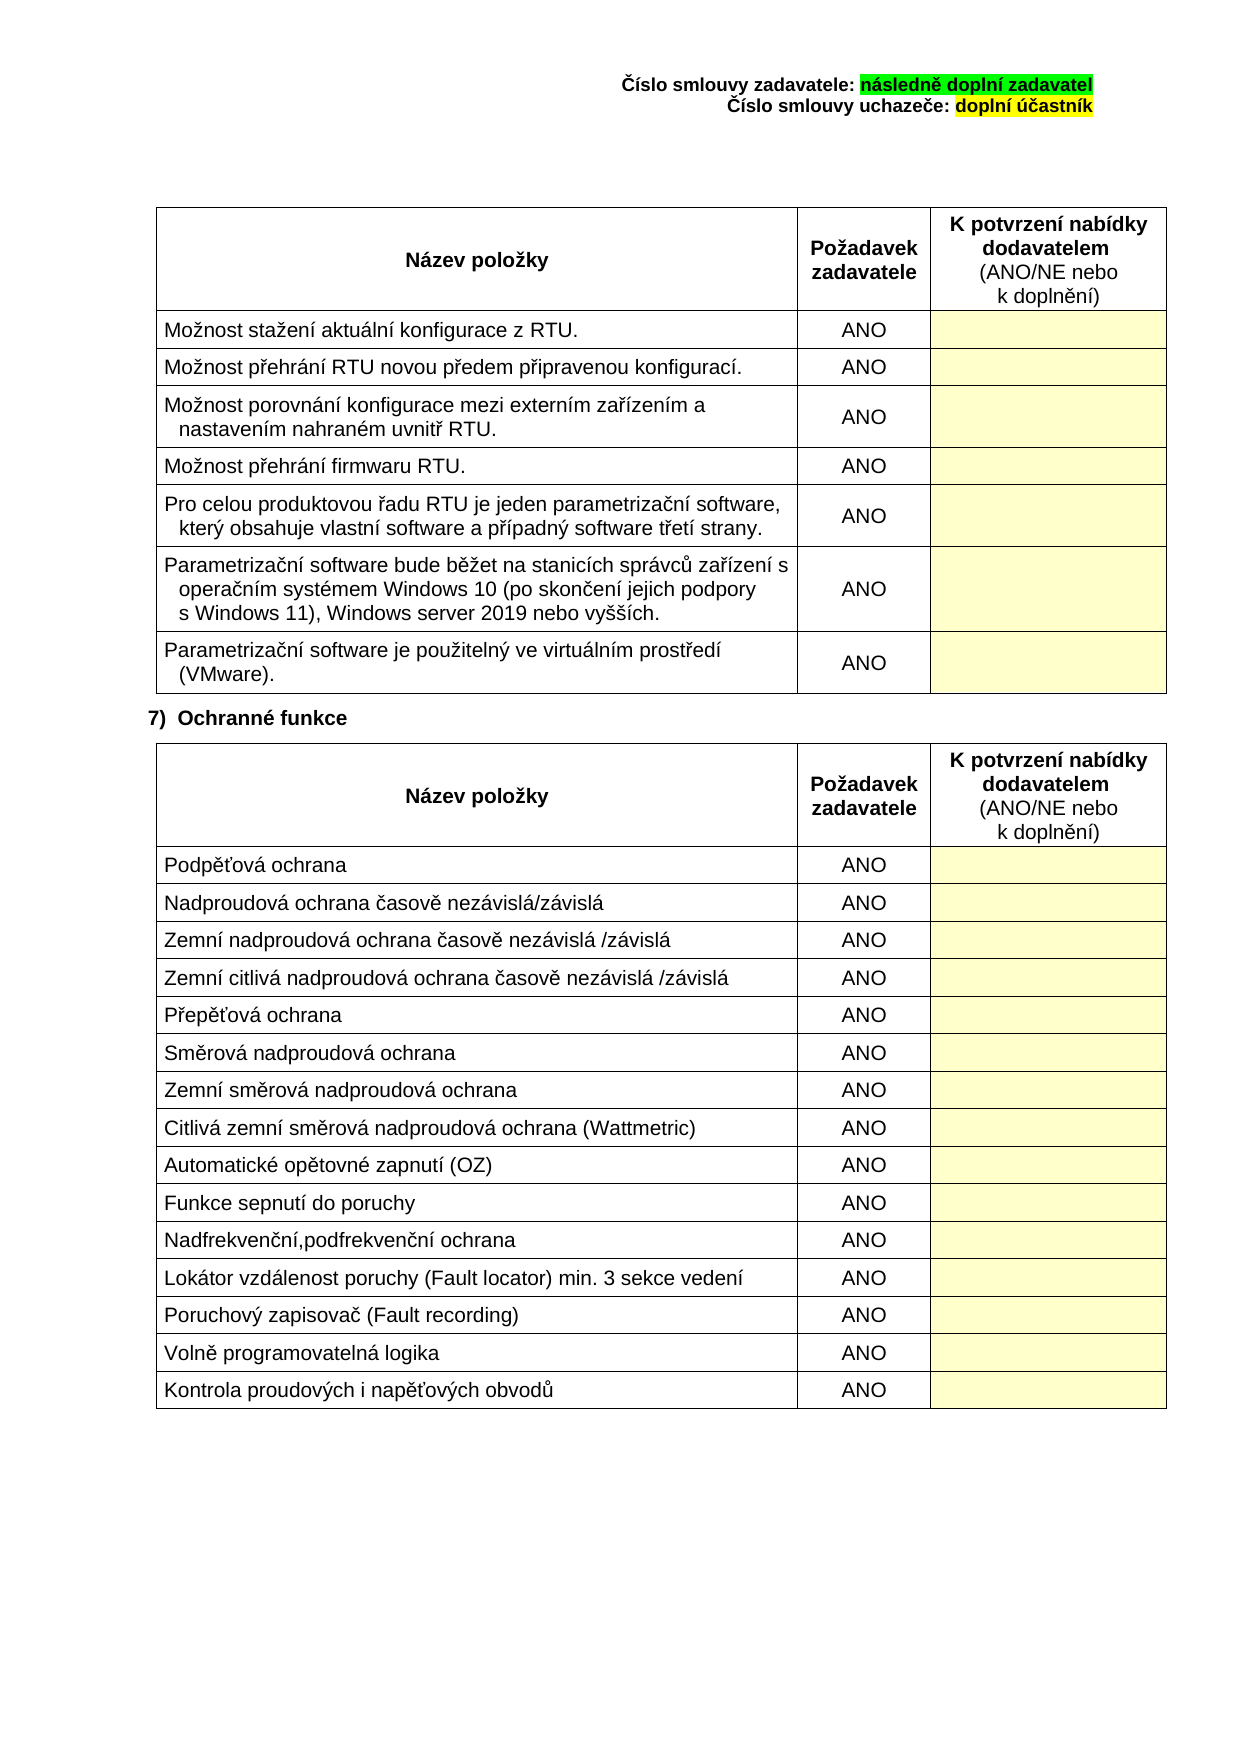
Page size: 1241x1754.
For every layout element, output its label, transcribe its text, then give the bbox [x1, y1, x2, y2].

table_cell ANO [798, 997, 930, 1033]
table_cell Parametrizační software bude běžet na stanicích správců zařízení s operačním systémem Windows 10 (po skončení jejich podpory s Windows 11), Windows server 2019 nebo vyšších. [157, 547, 797, 631]
table_cell [931, 1147, 1166, 1183]
table_cell ANO [798, 847, 930, 883]
table_header Požadavek zadavatele [798, 208, 930, 310]
table_cell ANO [798, 1147, 930, 1183]
table_cell [931, 311, 1166, 348]
table_cell [931, 1259, 1166, 1296]
table_header K potvrzení nabídky dodavatelem (ANO/NE nebo k doplnění) [931, 208, 1166, 310]
table_cell ANO [798, 311, 930, 348]
table_cell Zemní směrová nadproudová ochrana [157, 1072, 797, 1108]
table_cell [931, 1072, 1166, 1108]
table_cell ANO [798, 1072, 930, 1108]
table_cell [931, 1222, 1166, 1258]
table_cell ANO [798, 448, 930, 484]
table_cell Směrová nadproudová ochrana [157, 1034, 797, 1071]
table_cell ANO [798, 1184, 930, 1221]
table_cell ANO [798, 1334, 930, 1371]
table_cell Možnost stažení aktuální konfigurace z RTU. [157, 311, 797, 348]
table_cell [931, 1372, 1166, 1408]
table_cell [931, 349, 1166, 385]
table_header Požadavek zadavatele [798, 744, 930, 846]
table_cell ANO [798, 1034, 930, 1071]
table_cell [931, 1184, 1166, 1221]
table_cell [931, 547, 1166, 631]
table_cell Podpěťová ochrana [157, 847, 797, 883]
table_cell ANO [798, 922, 930, 958]
table_cell [931, 1109, 1166, 1146]
table_cell [931, 847, 1166, 883]
list Ochranné funkce [148, 706, 1093, 730]
table_cell ANO [798, 959, 930, 996]
table_cell Pro celou produktovou řadu RTU je jeden parametrizační software, který obsahuje vlastní software a případný software třetí strany. [157, 485, 797, 546]
table_cell Citlivá zemní směrová nadproudová ochrana (Wattmetric) [157, 1109, 797, 1146]
table_cell ANO [798, 632, 930, 692]
table_cell Kontrola proudových i napěťových obvodů [157, 1372, 797, 1408]
table_cell [931, 448, 1166, 484]
table_cell ANO [798, 547, 930, 631]
table_cell Možnost přehrání firmwaru RTU. [157, 448, 797, 484]
table_cell [931, 485, 1166, 546]
table_cell ANO [798, 1297, 930, 1333]
table_cell ANO [798, 485, 930, 546]
table_cell ANO [798, 349, 930, 385]
table_cell Zemní citlivá nadproudová ochrana časově nezávislá /závislá [157, 959, 797, 996]
table_cell [931, 386, 1166, 447]
table_header K potvrzení nabídky dodavatelem (ANO/NE nebo k doplnění) [931, 744, 1166, 846]
table_header Název položky [157, 208, 797, 310]
table_cell Parametrizační software je použitelný ve virtuálním prostředí (VMware). [157, 632, 797, 692]
table_header Název položky [157, 744, 797, 846]
table_cell Přepěťová ochrana [157, 997, 797, 1033]
table_cell [931, 997, 1166, 1033]
table_cell [931, 1034, 1166, 1071]
table_cell Zemní nadproudová ochrana časově nezávislá /závislá [157, 922, 797, 958]
table_cell [931, 922, 1166, 958]
table_cell Volně programovatelná logika [157, 1334, 797, 1371]
table_cell [931, 1297, 1166, 1333]
table_cell [931, 884, 1166, 921]
table_cell Možnost přehrání RTU novou předem připravenou konfigurací. [157, 349, 797, 385]
table_cell ANO [798, 1259, 930, 1296]
table_cell Poruchový zapisovač (Fault recording) [157, 1297, 797, 1333]
table_cell ANO [798, 386, 930, 447]
table_cell ANO [798, 1222, 930, 1258]
table_cell Funkce sepnutí do poruchy [157, 1184, 797, 1221]
table_cell ANO [798, 884, 930, 921]
table_cell Nadfrekvenční,podfrekvenční ochrana [157, 1222, 797, 1258]
table_cell Lokátor vzdálenost poruchy (Fault locator) min. 3 sekce vedení [157, 1259, 797, 1296]
table_cell [931, 632, 1166, 692]
table_cell ANO [798, 1372, 930, 1408]
table_cell Nadproudová ochrana časově nezávislá/závislá [157, 884, 797, 921]
table_cell Automatické opětovné zapnutí (OZ) [157, 1147, 797, 1183]
table_cell [931, 959, 1166, 996]
table_cell ANO [798, 1109, 930, 1146]
table_cell Možnost porovnání konfigurace mezi externím zařízením a nastavením nahraném uvnitř RTU. [157, 386, 797, 447]
table_cell [931, 1334, 1166, 1371]
